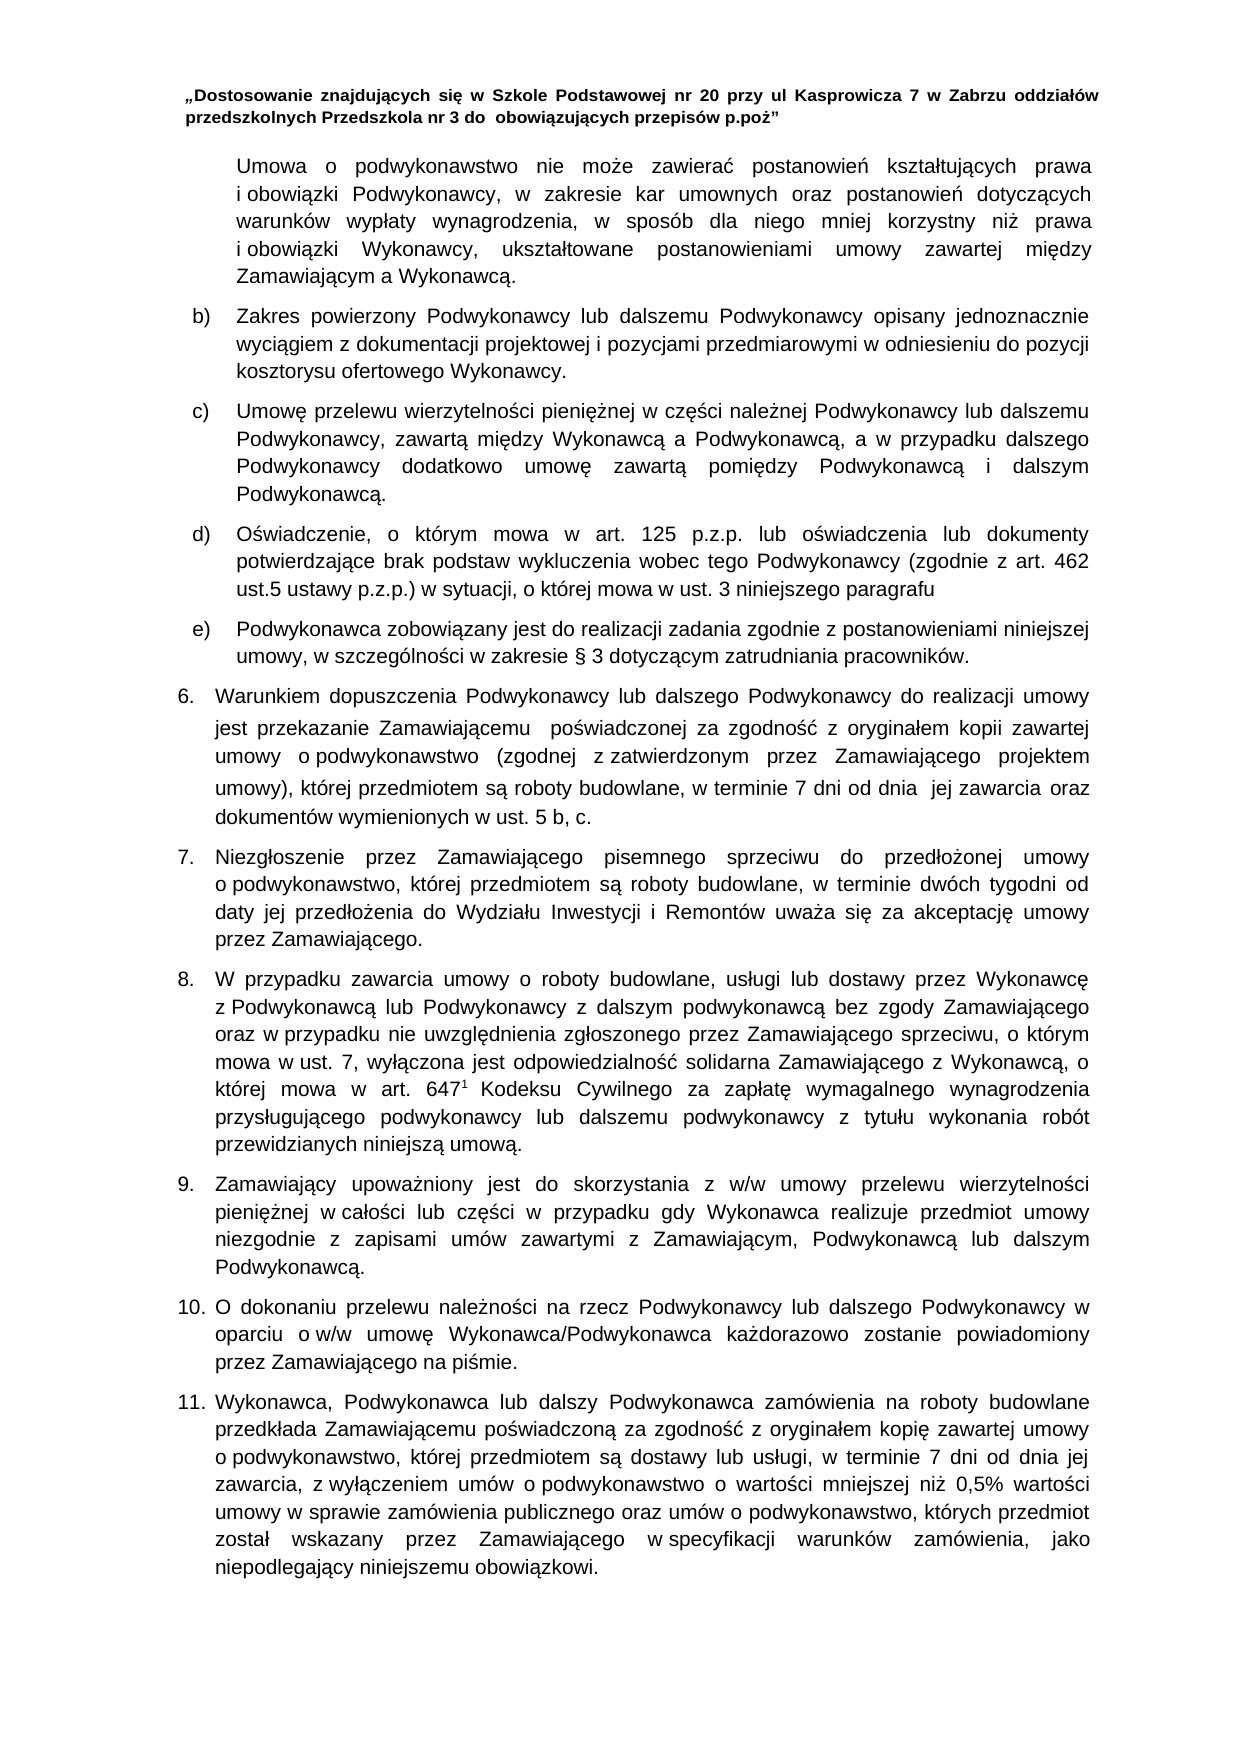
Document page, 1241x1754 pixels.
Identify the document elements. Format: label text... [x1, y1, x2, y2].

list W przypadku zawarcia umowy o roboty budowlane, usługi lub dostawy przez Wykonawcę z Podwykonawcą lub Podwykonawcy z dalszym podwykonawcą bez zgody Zamawiającego oraz w przypadku nie uwzględnienia zgłoszonego przez Zamawiającego sprzeciwu, o którym mowa w ust. 7, wyłączona jest odpowiedzialność solidarna Zamawiającego z Wykonawcą, o której mowa w art. 6471 Kodeksu Cywilnego za zapłatę wymagalnego wynagrodzenia przysługującego podwykonawcy lub dalszemu podwykonawcy z tytułu wykonania robót przewidzianych niniejszą umową. [177, 967, 1090, 1156]
list Niezgłoszenie przez Zamawiającego pisemnego sprzeciwu do przedłożonej umowy o podwykonawstwo, której przedmiotem są roboty budowlane, w terminie dwóch tygodni od daty jej przedłożenia do Wydziału Inwestycji i Remontów uważa się za akceptację umowy przez Zamawiającego. [177, 844, 1090, 951]
list Podwykonawca zobowiązany jest do realizacji zadania zgodnie z postanowieniami niniejszej umowy, w szczególności w zakresie § 3 dotyczącym zatrudniania pracowników. [192, 617, 1090, 668]
list Umowę przelewu wierzytelności pieniężnej w części należnej Podwykonawcy lub dalszemu Podwykonawcy, zawartą między Wykonawcą a Podwykonawcą, a w przypadku dalszego Podwykonawcy dodatkowo umowę zawartą pomiędzy Podwykonawcą i dalszym Podwykonawcą. [192, 399, 1090, 506]
list Zakres powierzony Podwykonawcy lub dalszemu Podwykonawcy opisany jednoznacznie wyciągiem z dokumentacji projektowej i pozycjami przedmiarowymi w odniesieniu do pozycji kosztorysu ofertowego Wykonawcy. [192, 304, 1090, 383]
list Warunkiem dopuszczenia Podwykonawcy lub dalszego Podwykonawcy do realizacji umowy jest przekazanie Zamawiającemu poświadczonej za zgodność z oryginałem kopii zawartej umowy o podwykonawstwo (zgodnej z zatwierdzonym przez Zamawiającego projektem umowy), której przedmiotem są roboty budowlane, w terminie 7 dni od dnia jej zawarcia oraz dokumentów wymienionych w ust. 5 b, c. [177, 684, 1090, 828]
list Wykonawca, Podwykonawca lub dalszy Podwykonawca zamówienia na roboty budowlane przedkłada Zamawiającemu poświadczoną za zgodność z oryginałem kopię zawartej umowy o podwykonawstwo, której przedmiotem są dostawy lub usługi, w terminie 7 dni od dnia jej zawarcia, z wyłączeniem umów o podwykonawstwo o wartości mniejszej niż 0,5% wartości umowy w sprawie zamówienia publicznego oraz umów o podwykonawstwo, których przedmiot został wskazany przez Zamawiającego w specyfikacji warunków zamówienia, jako niepodlegający niniejszemu obowiązkowi. [177, 1389, 1090, 1578]
text Umowa o podwykonawstwo nie może zawierać postanowień kształtujących prawa i obowiązki Podwykonawcy, w zakresie kar umownych oraz postanowień dotyczących warunków wypłaty wynagrodzenia, w sposób dla niego mniej korzystny niż prawa i obowiązki Wykonawcy, ukształtowane postanowieniami umowy zawartej między Zamawiającym a Wykonawcą. [236, 154, 1093, 288]
list Zamawiający upoważniony jest do skorzystania z w/w umowy przelewu wierzytelności pieniężnej w całości lub części w przypadku gdy Wykonawca realizuje przedmiot umowy niezgodnie z zapisami umów zawartymi z Zamawiającym, Podwykonawcą lub dalszym Podwykonawcą. [177, 1172, 1090, 1278]
list Oświadczenie, o którym mowa w art. 125 p.z.p. lub oświadczenia lub dokumenty potwierdzające brak podstaw wykluczenia wobec tego Podwykonawcy (zgodnie z art. 462 ust.5 ustawy p.z.p.) w sytuacji, o której mowa w ust. 3 niniejszego paragrafu [192, 522, 1090, 601]
list O dokonaniu przelewu należności na rzecz Podwykonawcy lub dalszego Podwykonawcy w oparciu o w/w umowę Wykonawca/Podwykonawca każdorazowo zostanie powiadomiony przez Zamawiającego na piśmie. [177, 1294, 1090, 1373]
